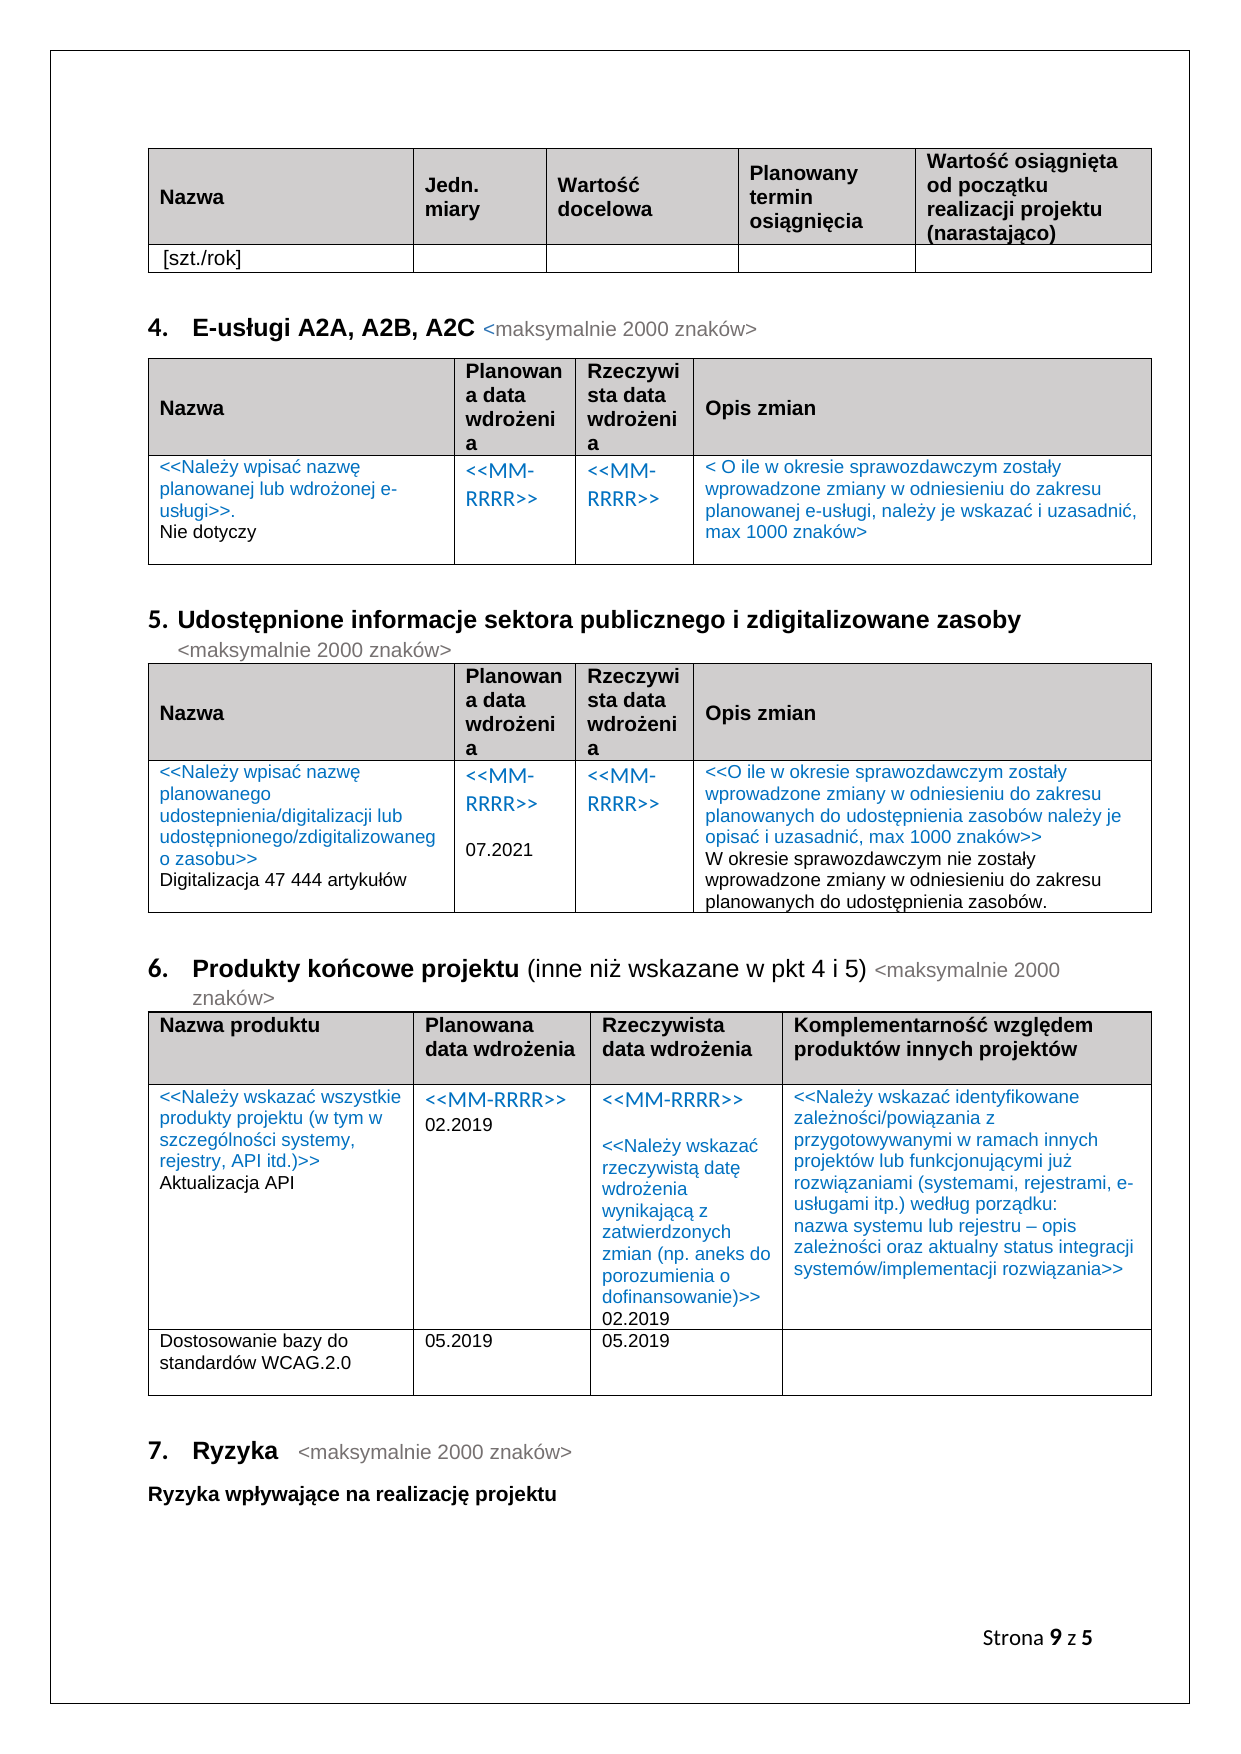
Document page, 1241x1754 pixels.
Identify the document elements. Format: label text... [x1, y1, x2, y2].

table_cell [149, 1330, 413, 1395]
table_header Nazwa produktu [149, 1013, 413, 1084]
table_header Planowana data wdrożenia [414, 1013, 590, 1084]
table_cell [455, 456, 575, 564]
table_cell [414, 245, 546, 272]
table_header Planowany termin osiągnięcia [739, 149, 915, 244]
table_cell [694, 761, 1151, 912]
table_cell [739, 245, 915, 272]
table_header Planowana data wdrożenia [455, 359, 575, 455]
table_header Wartość docelowa [547, 149, 738, 244]
table_header Nazwa [149, 664, 454, 760]
table_cell [916, 245, 1151, 272]
table_cell [414, 1330, 590, 1395]
table_cell [455, 761, 575, 912]
table_cell [783, 1085, 1151, 1329]
table_cell [149, 761, 454, 912]
table_cell [149, 456, 454, 564]
table_cell [576, 761, 693, 912]
table_cell [149, 1085, 413, 1329]
table_cell [783, 1330, 1151, 1395]
table_header Rzeczywista data wdrożenia [576, 359, 693, 455]
table_header Rzeczywista data wdrożenia [591, 1013, 782, 1084]
table_header Jedn. miary [414, 149, 546, 244]
table_header Planowana data wdrożenia [455, 664, 575, 760]
table_header Komplementarność względem produktów innych projektów [783, 1013, 1151, 1084]
table_cell [576, 456, 693, 564]
table_cell [414, 1085, 590, 1329]
table_cell [694, 456, 1151, 564]
table_header Nazwa [149, 359, 454, 455]
table_cell [149, 245, 413, 272]
table_cell [591, 1085, 782, 1329]
table_header Opis zmian [694, 359, 1151, 455]
subtitle Udostępnione informacje sektora publicznego i zdigitalizowane zasoby <maksymalnie 2000 znaków> [148, 603, 1093, 661]
subtitle E-usługi A2A, A2B, A2C <maksymalnie 2000 znaków> [148, 310, 1093, 343]
subtitle Produkty końcowe projektu (inne niż wskazane w pkt 4 i 5) <maksymalnie 2000 znaków> [148, 951, 1093, 1009]
table_cell [591, 1330, 782, 1395]
table_header Nazwa [149, 149, 413, 244]
list Ryzyka <maksymalnie 2000 znaków> [148, 1433, 1093, 1466]
text Ryzyka wpływające na realizację projektu [148, 1481, 1093, 1505]
table_cell [547, 245, 738, 272]
table_header Opis zmian [694, 664, 1151, 760]
table_header Rzeczywista data wdrożenia [576, 664, 693, 760]
table_header Wartość osiągnięta od początku realizacji projektu (narastająco) [916, 149, 1151, 244]
